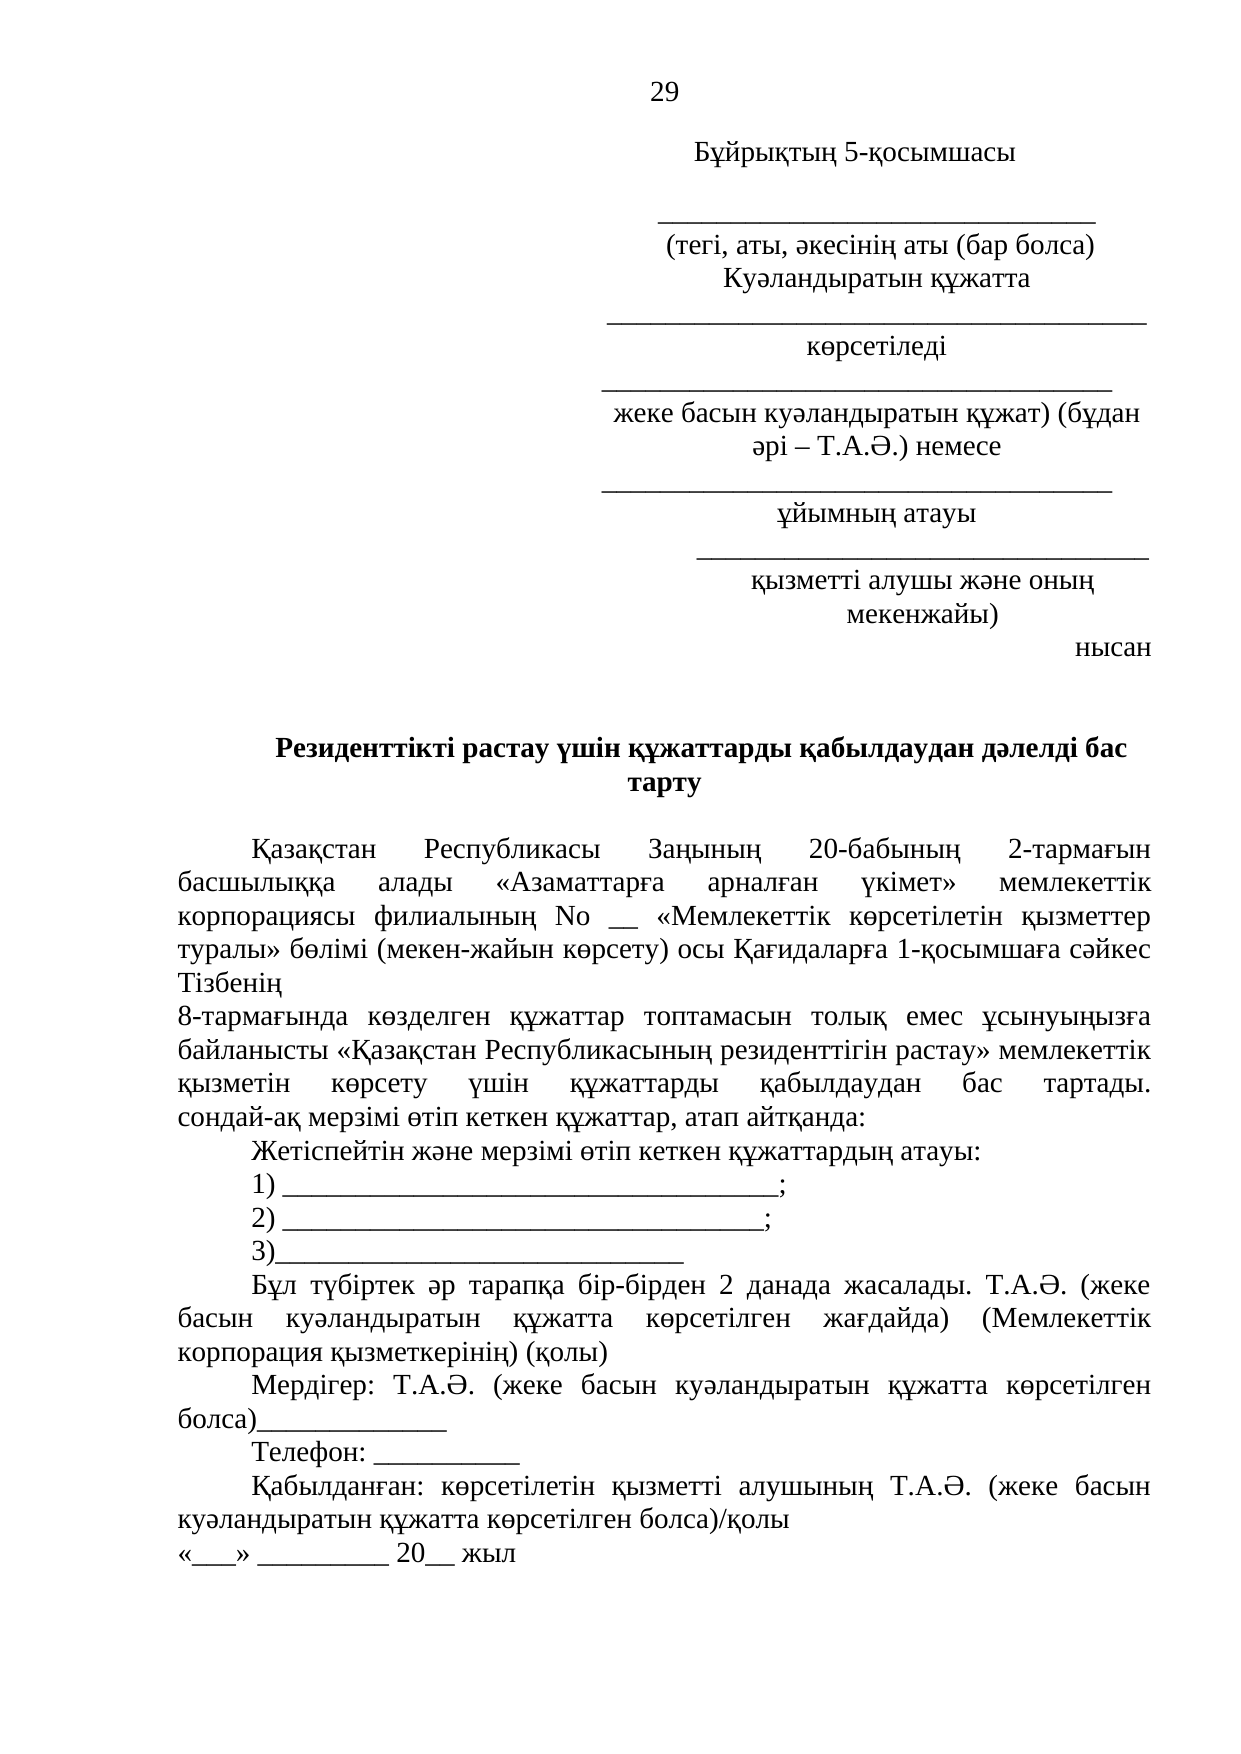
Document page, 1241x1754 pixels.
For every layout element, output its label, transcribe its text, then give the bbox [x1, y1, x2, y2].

text Телефон: __________ [177, 1434, 1152, 1468]
text _______________________________қызметті алушы және оның мекенжайы) [693, 529, 1152, 629]
text жеке басын куәландыратын құжат) (бұдан әрі – Т.А.Ә.) немесе [602, 395, 1152, 462]
text ұйымның атауы [602, 495, 1152, 529]
text нысан [693, 629, 1152, 663]
text Қазақстан Республикасы Заңының 20-бабының 2-тармағын басшылыққа алады «Азаматтарға арналған үкімет» мемлекеттік корпорациясы филиалының No __ «Мемлекеттік көрсетілетін қызметтер туралы» бөлімі (мекен-жайын көрсету) осы Қағидаларға 1-қосымшаға сәйкес Тізбенің 8-тармағында көзделген құжаттар топтамасын толық емес ұсынуыңызға байланысты «Қазақстан Республикасының резиденттігін растау» мемлекеттік қызметін көрсету үшін құжаттарды қабылдаудан бас тартады. сондай-ақ мерзімі өтіп кеткен құжаттар, атап айтқанда: [177, 831, 1152, 1133]
text 2) _________________________________; [177, 1200, 1152, 1233]
text Бұл түбіртек әр тарапқа бір-бірден 2 данада жасалады. Т.А.Ә. (жеке басын куәландыратын құжатта көрсетілген жағдайда) (Мемлекеттік корпорация қызметкерінің) (қолы) [177, 1267, 1152, 1367]
text Мердігер: Т.А.Ә. (жеке басын куәландыратын құжатта көрсетілген болса)_____________ [177, 1367, 1152, 1434]
text 1) __________________________________; [177, 1166, 1152, 1200]
text (тегі, аты, әкесінің аты (бар болса) [602, 227, 1152, 261]
text «___» _________ 20__ жыл [177, 1535, 1152, 1569]
text ______________________________ [602, 193, 1152, 227]
text Резиденттікті растау үшін құжаттарды қабылдаудан дәлелді бас тарту [177, 730, 1152, 797]
text Куәландыратын құжатта _____________________________________көрсетіледі [602, 261, 1152, 361]
text Бұйрықтың 5-қосымшасы [693, 134, 1152, 167]
text ___________________________________ [602, 361, 1152, 395]
text ___________________________________ [602, 462, 1152, 495]
text Жетіспейтін және мерзімі өтіп кеткен құжаттардың атауы: [177, 1133, 1152, 1166]
text 3)____________________________ [177, 1233, 1152, 1267]
text Қабылданған: көрсетілетін қызметті алушының Т.А.Ә. (жеке басын куәландыратын құжатта көрсетілген болса)/қолы [177, 1468, 1152, 1535]
